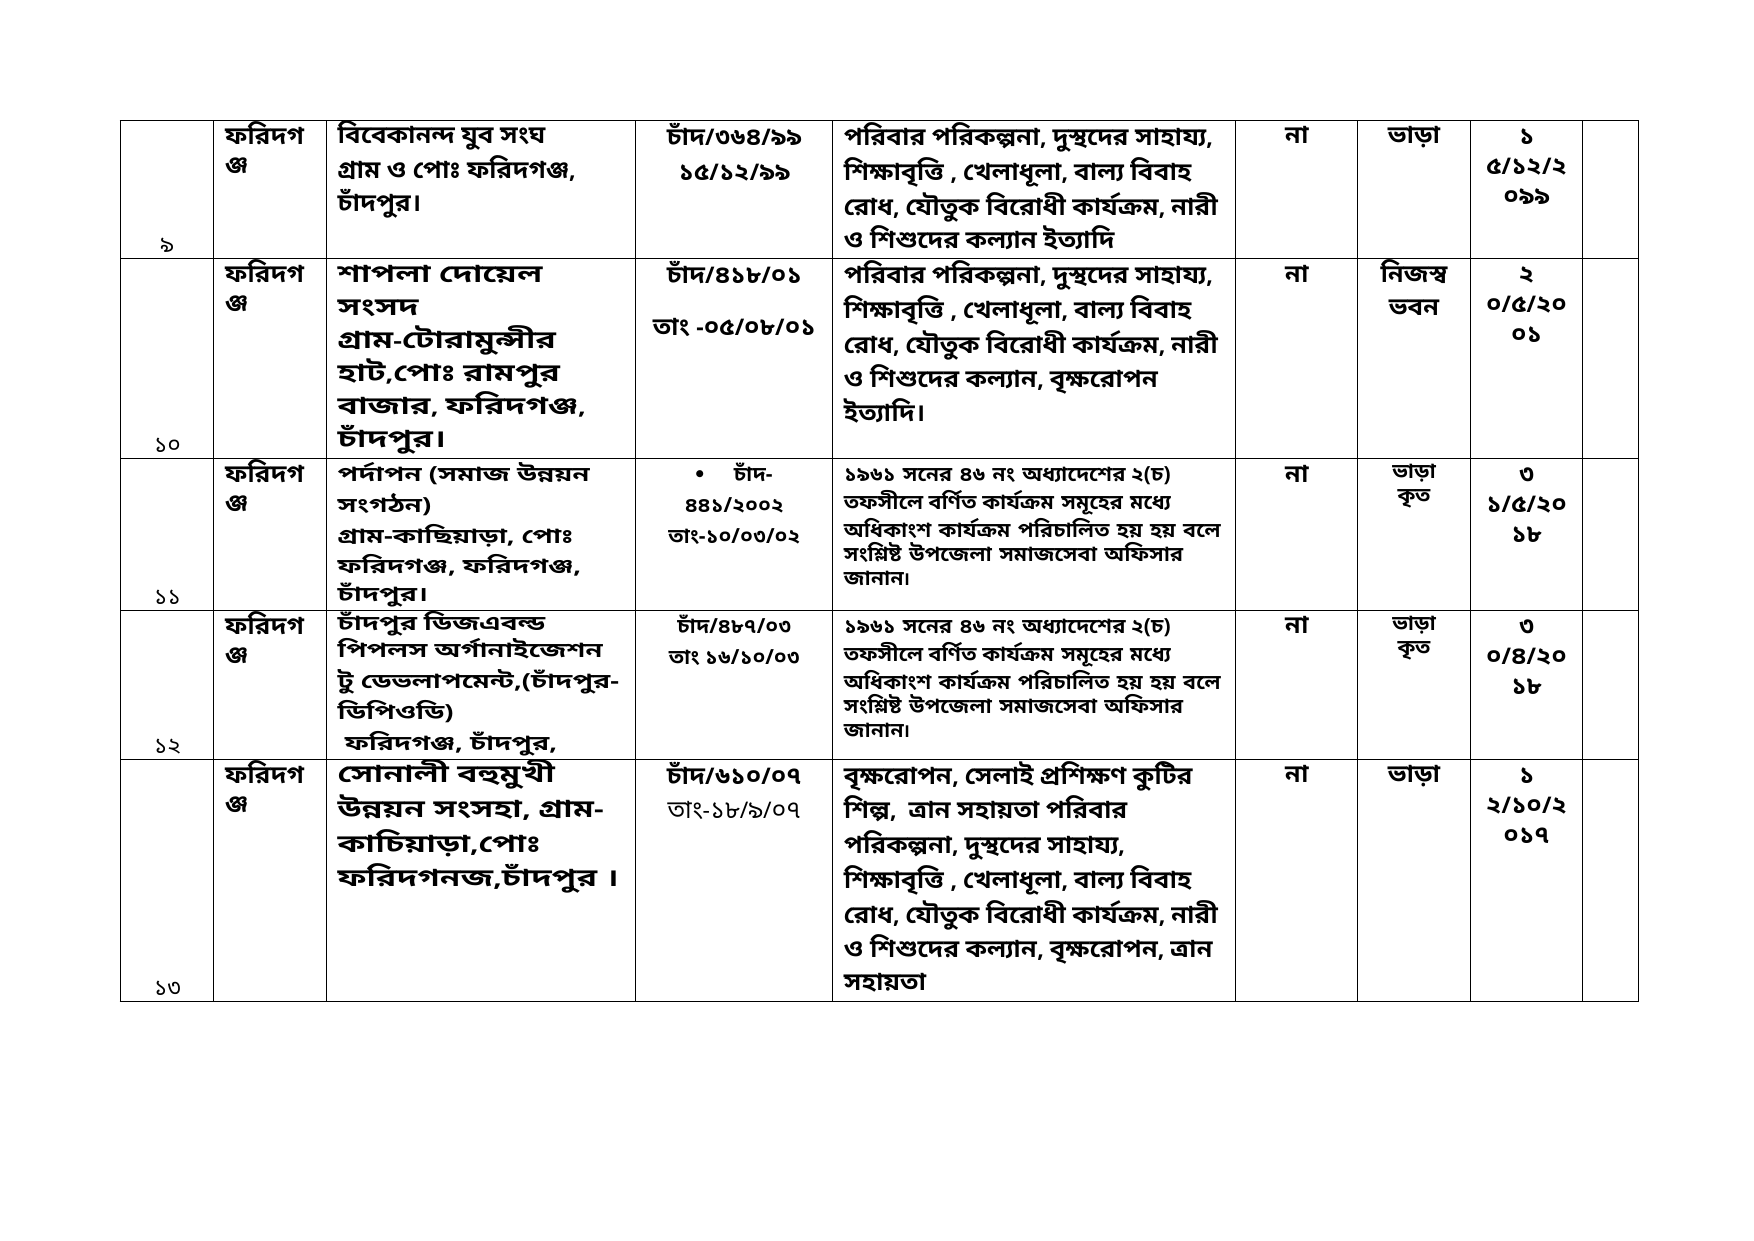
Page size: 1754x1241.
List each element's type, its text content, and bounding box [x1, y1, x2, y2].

table_cell না [1236, 121, 1357, 258]
table_cell শাপলা দোয়েল সংসদ গ্রাম-টোরামুন্সীর হাট,পোঃ রামপুর বাজার, ফরিদগঞ্জ, চাঁদপুর। [327, 259, 635, 458]
table_cell না [1236, 459, 1357, 610]
table_cell ফরিদগঞ্জ [214, 121, 326, 258]
table_cell ১৫/১২/২০৯৯ [1471, 121, 1582, 258]
table_cell চাঁদপুর ডিজএবল্ড পিপলস অর্গানাইজেশন টু ডেভলাপমেন্ট,(চাঁদপুর-ডিপিওডি) ফরিদগঞ্জ, চাঁদপুর, [327, 611, 635, 759]
table_cell চাঁদ/৬১০/০৭ তাং-১৮/৯/০৭ [636, 760, 832, 1001]
table_cell ভাড়া কৃত [1358, 459, 1470, 610]
table_cell ৩১/৫/২০১৮ [1471, 459, 1582, 610]
table_cell বিবেকানন্দ যুব সংঘ গ্রাম ও পোঃ ফরিদগঞ্জ, চাঁদপুর। [327, 121, 635, 258]
table_cell চাঁদ-৪৪১/২০০২ তাং-১০/০৩/০২ [636, 459, 832, 610]
table_cell ফরিদগঞ্জ [214, 259, 326, 458]
table_cell ফরিদগঞ্জ [214, 611, 326, 759]
table_cell [1583, 459, 1638, 610]
table_cell ৯ [121, 121, 213, 258]
table_cell না [1236, 611, 1357, 759]
table_cell [1583, 760, 1638, 1001]
table_cell ফরিদগঞ্জ [214, 459, 326, 610]
table_cell পর্দাপন (সমাজ উন্নয়ন সংগঠন) গ্রাম-কাছিয়াড়া, পোঃ ফরিদগঞ্জ, ফরিদগঞ্জ, চাঁদপুর। [327, 459, 635, 610]
table_cell না [1236, 259, 1357, 458]
table_cell ভাড়া [1358, 760, 1470, 1001]
table_cell পরিবার পরিকল্পনা, দুস্থদের সাহায্য, শিক্ষাবৃত্তি , খেলাধূলা, বাল্য বিবাহ রোধ, যৌতুক বিরোধী কার্যক্রম, নারী ও শিশুদের কল্যান, বৃক্ষরোপন ইত্যাদি। [833, 259, 1235, 458]
table_cell ২০/৫/২০০১ [1471, 259, 1582, 458]
table_cell ভাড়া [1358, 121, 1470, 258]
table_cell [1583, 611, 1638, 759]
table_cell ১০ [121, 259, 213, 458]
table_cell না [1236, 760, 1357, 1001]
table_cell সোনালী বহুমুখী উন্নয়ন সংসহা, গ্রাম-কাচিয়াড়া,পোঃ ফরিদগনজ,চাঁদপুর । [327, 760, 635, 1001]
table_cell চাঁদ/৩৬৪/৯৯ ১৫/১২/৯৯ [636, 121, 832, 258]
table_cell নিজস্ব ভবন [1358, 259, 1470, 458]
table_cell চাঁদ/৪১৮/০১ তাং -০৫/০৮/০১ [636, 259, 832, 458]
table_cell চাঁদ/৪৮৭/০৩ তাং ১৬/১০/০৩ [636, 611, 832, 759]
table_cell পরিবার পরিকল্পনা, দুস্থদের সাহায্য, শিক্ষাবৃত্তি , খেলাধূলা, বাল্য বিবাহ রোধ, যৌতুক বিরোধী কার্যক্রম, নারী ও শিশুদের কল্যান ইত্যাদি [833, 121, 1235, 258]
table_cell ভাড়া কৃত [1358, 611, 1470, 759]
table_cell ১২ [121, 611, 213, 759]
table_cell ১২/১০/২০১৭ [1471, 760, 1582, 1001]
table_cell ১১ [121, 459, 213, 610]
table_cell ৩০/৪/২০১৮ [1471, 611, 1582, 759]
table_cell ১৯৬১ সনের ৪৬ নং অধ্যাদেশের ২(চ) তফসীলে বর্ণিত কার্যক্রম সমূহের মধ্যে অধিকাংশ কার্যক্রম পরিচালিত হয় হয় বলে সংশ্লিষ্ট উপজেলা সমাজসেবা অফিসার জানান। [833, 459, 1235, 610]
table_cell [1583, 121, 1638, 258]
table_cell ১৯৬১ সনের ৪৬ নং অধ্যাদেশের ২(চ) তফসীলে বর্ণিত কার্যক্রম সমূহের মধ্যে অধিকাংশ কার্যক্রম পরিচালিত হয় হয় বলে সংশ্লিষ্ট উপজেলা সমাজসেবা অফিসার জানান। [833, 611, 1235, 759]
table_cell ফরিদগঞ্জ [214, 760, 326, 1001]
table_cell ১৩ [121, 760, 213, 1001]
table_cell বৃক্ষরোপন, সেলাই প্রশিক্ষণ কুটির শিল্প, ত্রান সহায়তা পরিবার পরিকল্পনা, দুস্থদের সাহায্য, শিক্ষাবৃত্তি , খেলাধূলা, বাল্য বিবাহ রোধ, যৌতুক বিরোধী কার্যক্রম, নারী ও শিশুদের কল্যান, বৃক্ষরোপন, ত্রান সহায়তা [833, 760, 1235, 1001]
table_cell [1583, 259, 1638, 458]
